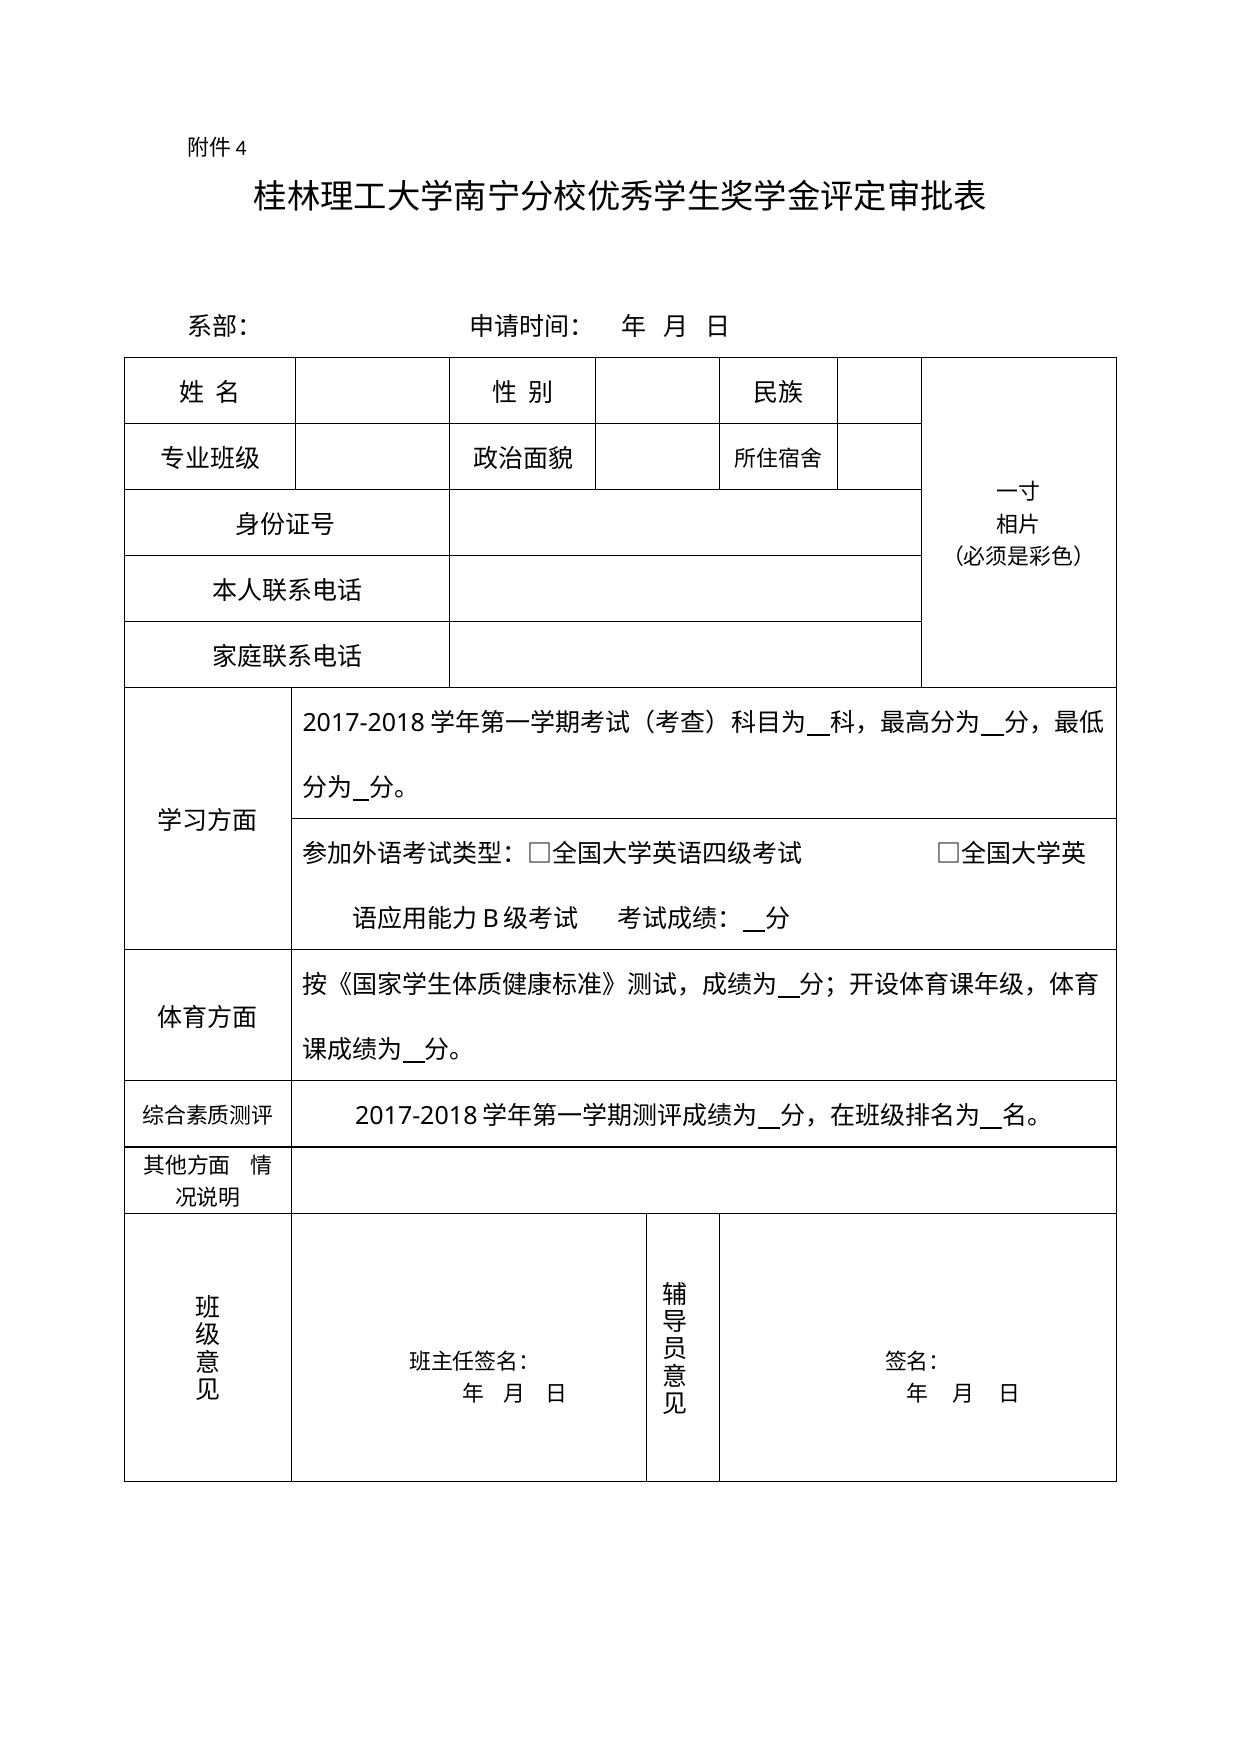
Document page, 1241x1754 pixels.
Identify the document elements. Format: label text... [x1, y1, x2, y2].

table_cell 其他方面 情况说明 [125, 1148, 291, 1212]
table_cell 班 级 意 见 [125, 1214, 291, 1481]
table_header 性 别 [450, 358, 595, 423]
table_cell 专业班级 [125, 424, 295, 489]
table_header 一寸 相片 （必须是彩色） [922, 358, 1116, 687]
table_cell 参加外语考试类型：□全国大学英语四级考试 □全国大学英语应用能力B级考试 考试成绩： 分 [292, 819, 1116, 949]
text 桂林理工大学南宁分校优秀学生奖学金评定审批表 [187, 162, 1053, 227]
table_cell 综合素质测评 [125, 1081, 291, 1146]
table_header [596, 358, 719, 423]
table_cell 按《国家学生体质健康标准》测试，成绩为 分；开设体育课年级，体育课成绩为 分。 [292, 950, 1116, 1080]
table_cell 政治面貌 [450, 424, 595, 489]
table_cell [596, 424, 719, 489]
text 系部： 申请时间： 年 月 日 [187, 292, 1053, 357]
table_cell [296, 424, 449, 489]
table_cell [838, 424, 921, 489]
table_cell 家庭联系电话 [125, 622, 449, 687]
table_header 姓 名 [125, 358, 295, 423]
table_cell 2017-2018学年第一学期测评成绩为 分，在班级排名为 名。 [292, 1081, 1116, 1146]
table_header [838, 358, 921, 423]
table_cell [292, 1148, 1116, 1212]
table_cell 班主任签名： 年 月 日 [292, 1214, 646, 1481]
table_cell 辅 导 员 意 见 [647, 1214, 719, 1481]
table_cell 体育方面 [125, 950, 291, 1080]
table_cell 身份证号 [125, 490, 449, 555]
text 附件4 [187, 129, 1053, 162]
table_header [296, 358, 449, 423]
table_cell [450, 490, 921, 555]
table_header 民族 [720, 358, 837, 423]
table_cell 学习方面 [125, 688, 291, 949]
table_cell [450, 556, 921, 621]
table_cell 签名： 年 月 日 [720, 1214, 1116, 1481]
table_cell 本人联系电话 [125, 556, 449, 621]
table_cell [450, 622, 921, 687]
table_cell 2017-2018学年第一学期考试（考查）科目为 科，最高分为 分，最低分为 分。 [292, 688, 1116, 818]
table_cell 所住宿舍 [720, 424, 837, 489]
